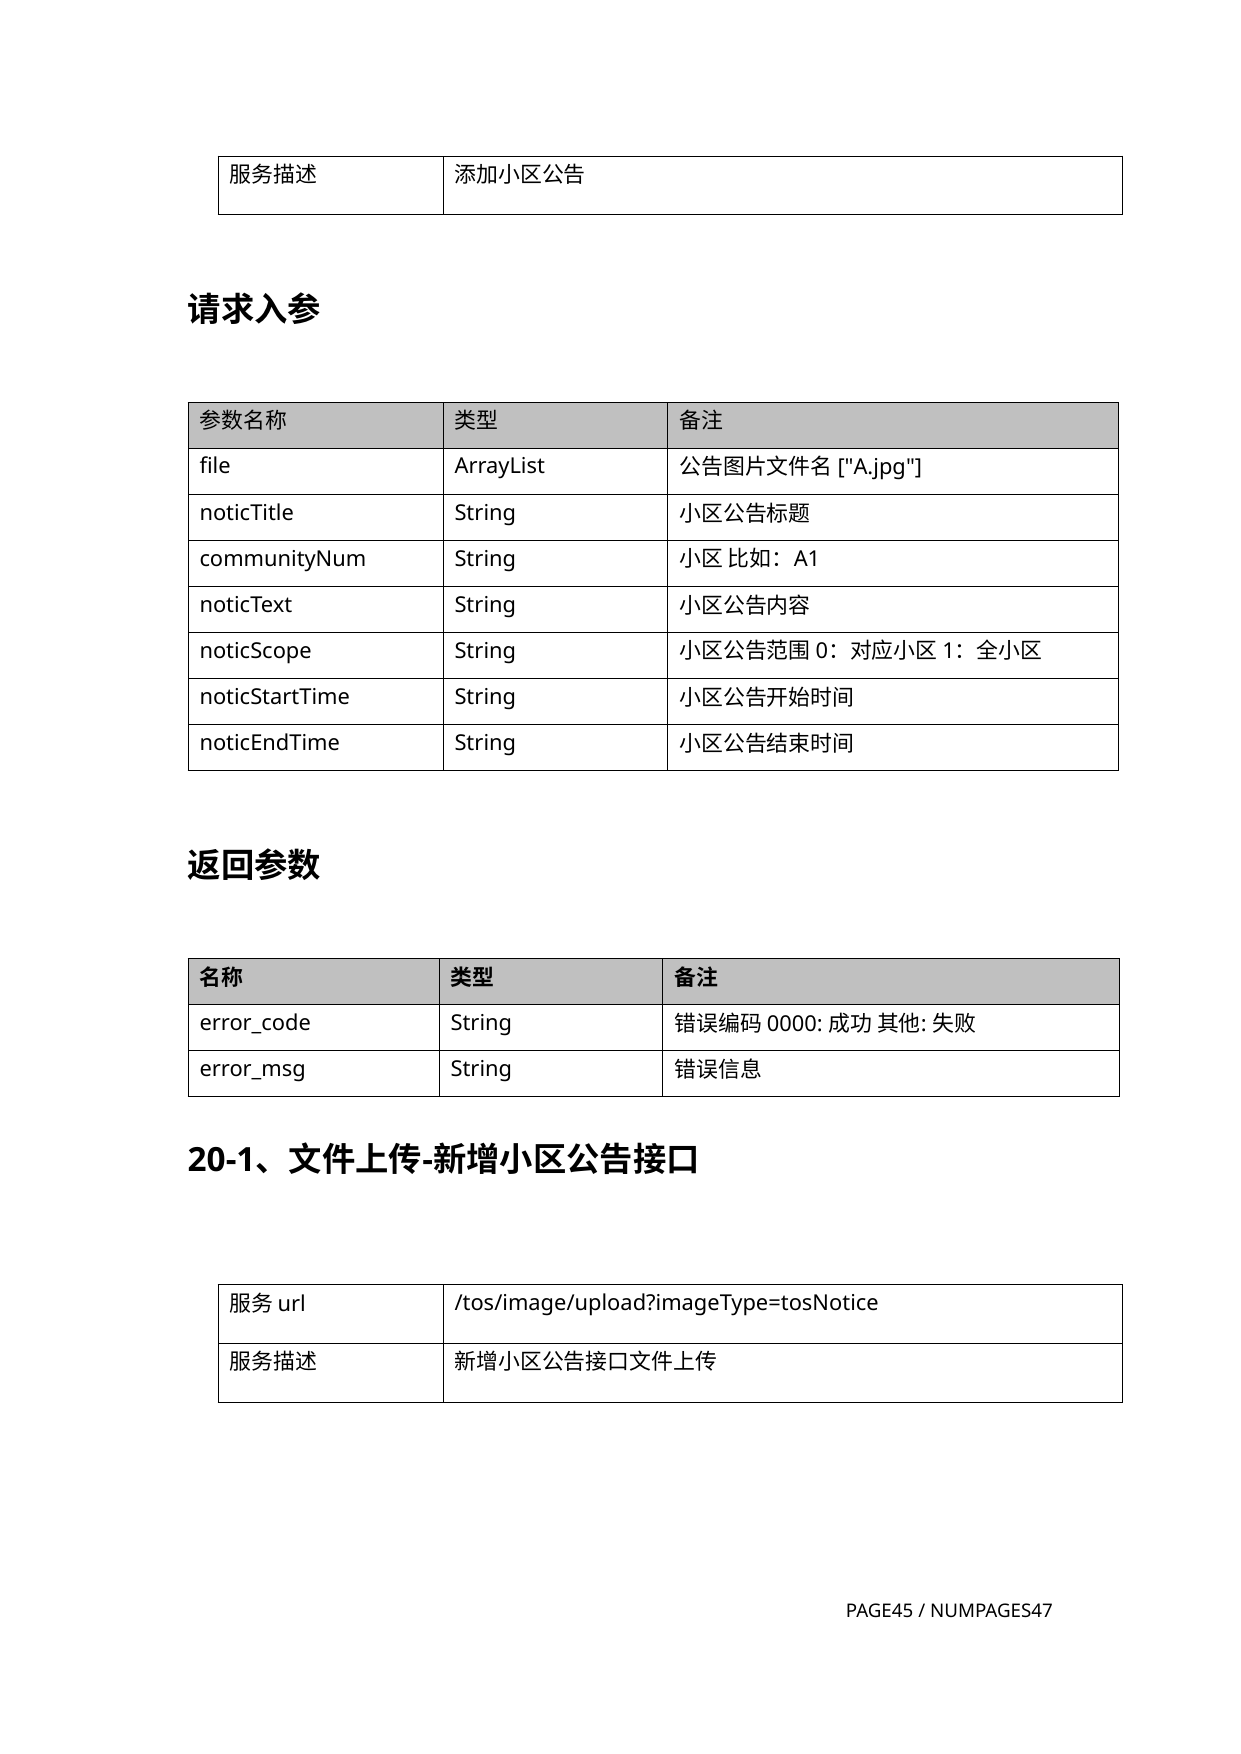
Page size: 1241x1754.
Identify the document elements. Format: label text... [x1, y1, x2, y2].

table_cell noticEndTime [189, 725, 443, 770]
table_cell 错误信息 [663, 1051, 1119, 1096]
subtitle 20-1、文件上传-新增小区公告接口 [187, 1124, 1053, 1189]
table_cell String [444, 633, 667, 678]
table_cell 服务描述 [219, 1344, 443, 1402]
table_cell file [189, 449, 443, 494]
table_cell 公告图片文件名 ["A.jpg"] [668, 449, 1118, 494]
table_cell 小区公告标题 [668, 495, 1118, 540]
subtitle 请求入参 [187, 275, 1053, 340]
table_header 参数名称 [189, 403, 443, 448]
table_cell String [444, 587, 667, 632]
table_cell 小区公告结束时间 [668, 725, 1118, 770]
table_cell 小区 比如：A1 [668, 541, 1118, 586]
table_cell 小区公告开始时间 [668, 679, 1118, 724]
table_cell 新增小区公告接口文件上传 [444, 1344, 1122, 1402]
table_header /tos/image/upload?imageType=tosNotice [444, 1285, 1122, 1343]
table_cell 添加小区公告 [444, 157, 1122, 214]
table_cell String [440, 1005, 662, 1050]
table_cell noticTitle [189, 495, 443, 540]
table_cell error_msg [189, 1051, 439, 1096]
table_cell String [444, 679, 667, 724]
subtitle 返回参数 [187, 831, 1053, 896]
table_cell noticStartTime [189, 679, 443, 724]
table_cell String [440, 1051, 662, 1096]
table_cell 错误编码 0000: 成功 其他: 失败 [663, 1005, 1119, 1050]
table_header 备注 [668, 403, 1118, 448]
table_cell String [444, 495, 667, 540]
table_cell noticScope [189, 633, 443, 678]
table_header 备注 [663, 959, 1119, 1004]
table_cell 小区公告内容 [668, 587, 1118, 632]
table_cell communityNum [189, 541, 443, 586]
table_cell noticText [189, 587, 443, 632]
table_cell ArrayList [444, 449, 667, 494]
table_cell 服务描述 [219, 157, 443, 214]
table_cell String [444, 541, 667, 586]
table_cell String [444, 725, 667, 770]
table_cell 小区公告范围 0：对应小区 1：全小区 [668, 633, 1118, 678]
table_header 服务url [219, 1285, 443, 1343]
table_header 类型 [444, 403, 667, 448]
table_header 名称 [189, 959, 439, 1004]
table_header 类型 [440, 959, 662, 1004]
table_cell error_code [189, 1005, 439, 1050]
